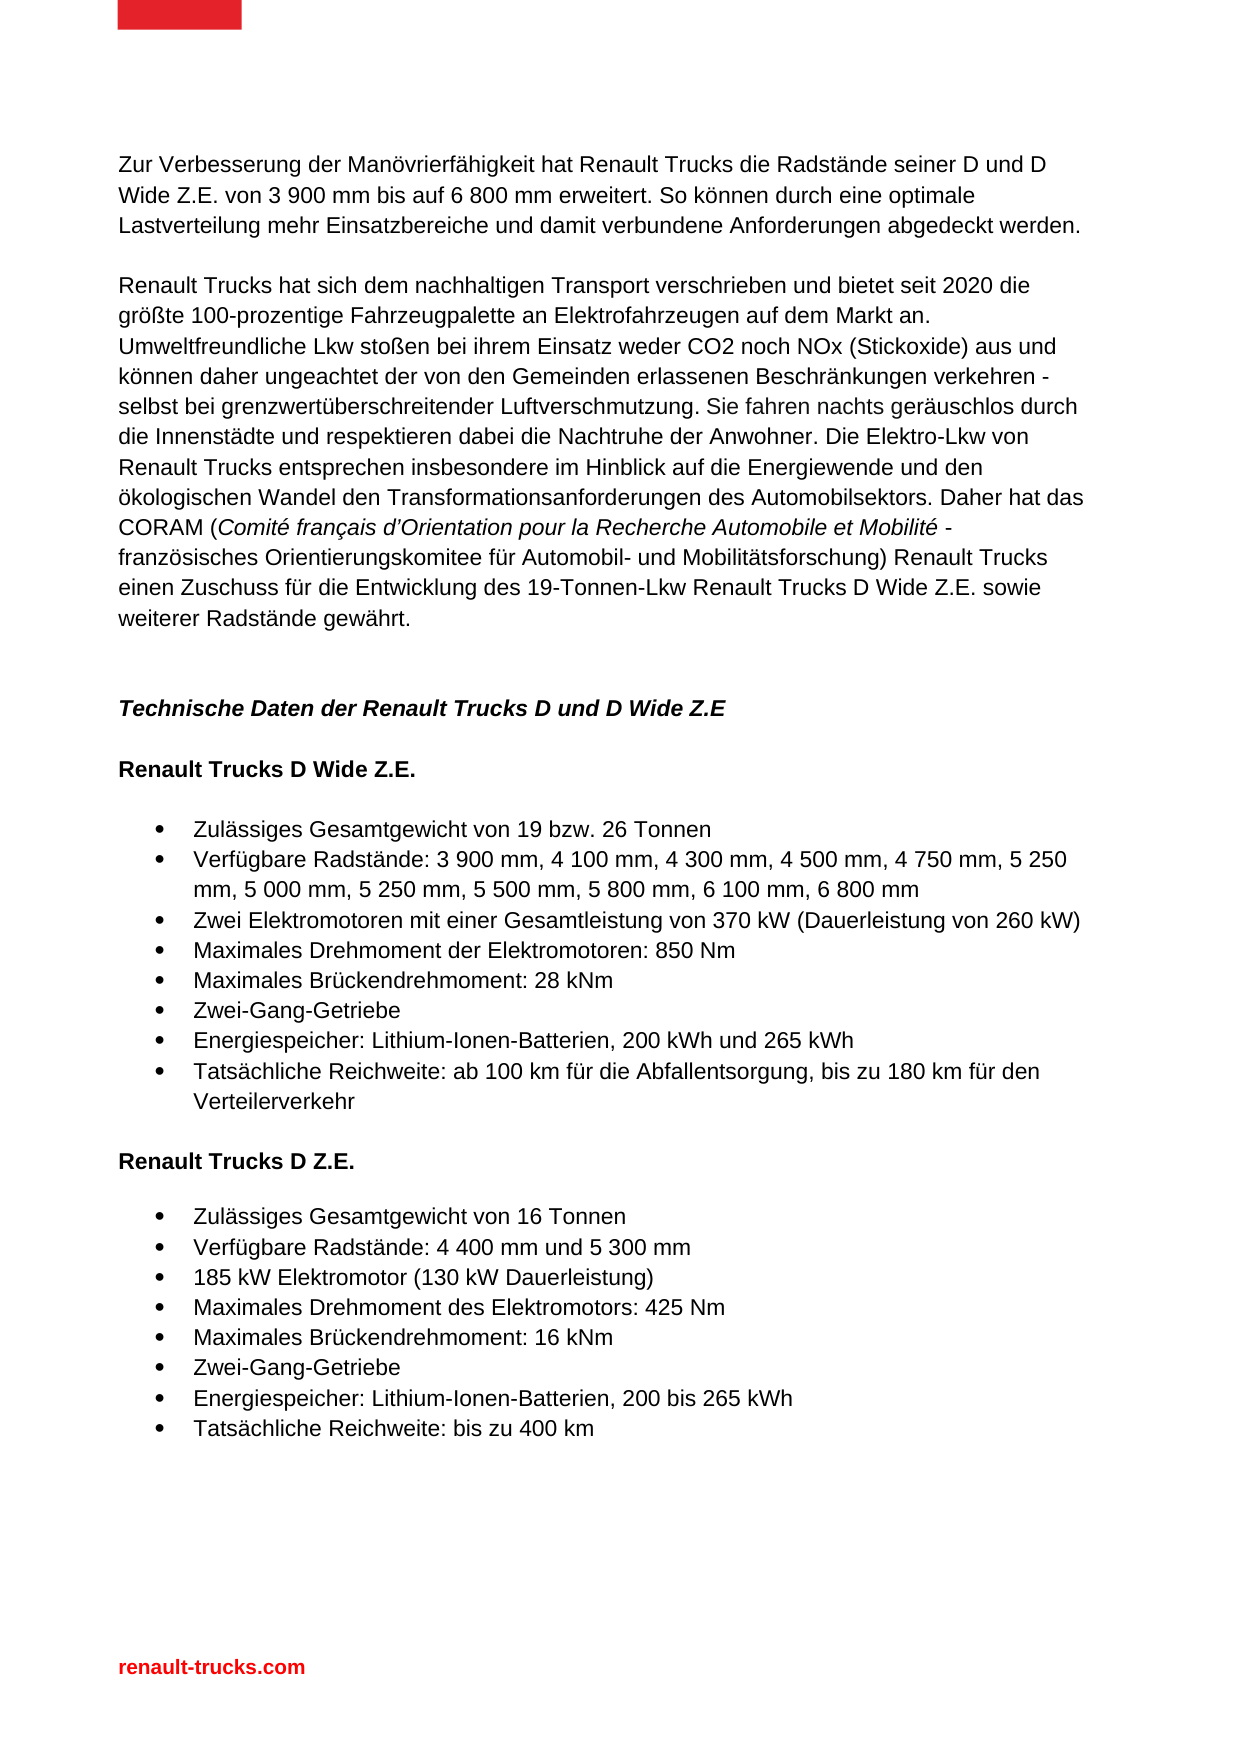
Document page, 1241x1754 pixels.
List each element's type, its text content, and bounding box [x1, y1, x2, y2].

list Energiespeicher: Lithium-Ionen-Batterien, 200 kWh und 265 kWh [156, 1027, 1093, 1054]
list Maximales Brückendrehmoment: 28 kNm [156, 967, 1093, 993]
text Renault Trucks D Z.E. [118, 1148, 1093, 1174]
list Zulässiges Gesamtgewicht von 16 Tonnen [156, 1203, 1093, 1229]
text Renault Trucks D Wide Z.E. [118, 756, 1093, 782]
list Maximales Drehmoment der Elektromotoren: 850 Nm [156, 937, 1093, 963]
list Verfügbare Radstände: 4 400 mm und 5 300 mm [156, 1233, 1093, 1260]
text Renault Trucks hat sich dem nachhaltigen Transport verschrieben und bietet seit 2020 die größte 100-prozentige Fahrzeugpalette an Elektrofahrzeugen auf dem Markt an. Umweltfreundliche Lkw stoßen bei ihrem Einsatz weder CO2 noch NOx (Stickoxide) aus und können daher ungeachtet der von den Gemeinden erlassenen Beschränkungen verkehren - selbst bei grenzwertüberschreitender Luftverschmutzung. Sie fahren nachts geräuschlos durch die Innenstädte und respektieren dabei die Nachtruhe der Anwohner. Die Elektro-Lkw von Renault Trucks entsprechen insbesondere im Hinblick auf die Energiewende und den ökologischen Wandel den Transformationsanforderungen des Automobilsektors. Daher hat das CORAM (Comité français d’Orientation pour la Recherche Automobile et Mobilité - französisches Orientierungskomitee für Automobil- und Mobilitätsforschung) Renault Trucks einen Zuschuss für die Entwicklung des 19-Tonnen-Lkw Renault Trucks D Wide Z.E. sowie weiterer Radstände gewährt. [118, 272, 1093, 631]
list Energiespeicher: Lithium-Ionen-Batterien, 200 bis 265 kWh [156, 1384, 1093, 1411]
list Tatsächliche Reichweite: ab 100 km für die Abfallentsorgung, bis zu 180 km für den Verteilerverkehr [156, 1058, 1093, 1114]
text Technische Daten der Renault Trucks D und D Wide Z.E [118, 695, 1093, 721]
list Zwei-Gang-Getriebe [156, 997, 1093, 1023]
list Tatsächliche Reichweite: bis zu 400 km [156, 1415, 1093, 1441]
list Maximales Drehmoment des Elektromotors: 425 Nm [156, 1294, 1093, 1320]
list Verfügbare Radstände: 3 900 mm, 4 100 mm, 4 300 mm, 4 500 mm, 4 750 mm, 5 250 mm, 5 000 mm, 5 250 mm, 5 500 mm, 5 800 mm, 6 100 mm, 6 800 mm [156, 846, 1093, 903]
list Maximales Brückendrehmoment: 16 kNm [156, 1324, 1093, 1350]
list 185 kW Elektromotor (130 kW Dauerleistung) [156, 1264, 1093, 1290]
list Zulässiges Gesamtgewicht von 19 bzw. 26 Tonnen [156, 816, 1093, 842]
text Zur Verbesserung der Manövrierfähigkeit hat Renault Trucks die Radstände seiner D und D Wide Z.E. von 3 900 mm bis auf 6 800 mm erweitert. So können durch eine optimale Lastverteilung mehr Einsatzbereiche und damit verbundene Anforderungen abgedeckt werden. [118, 151, 1093, 238]
list Zwei Elektromotoren mit einer Gesamtleistung von 370 kW (Dauerleistung von 260 kW) [156, 907, 1093, 933]
list Zwei-Gang-Getriebe [156, 1354, 1093, 1381]
